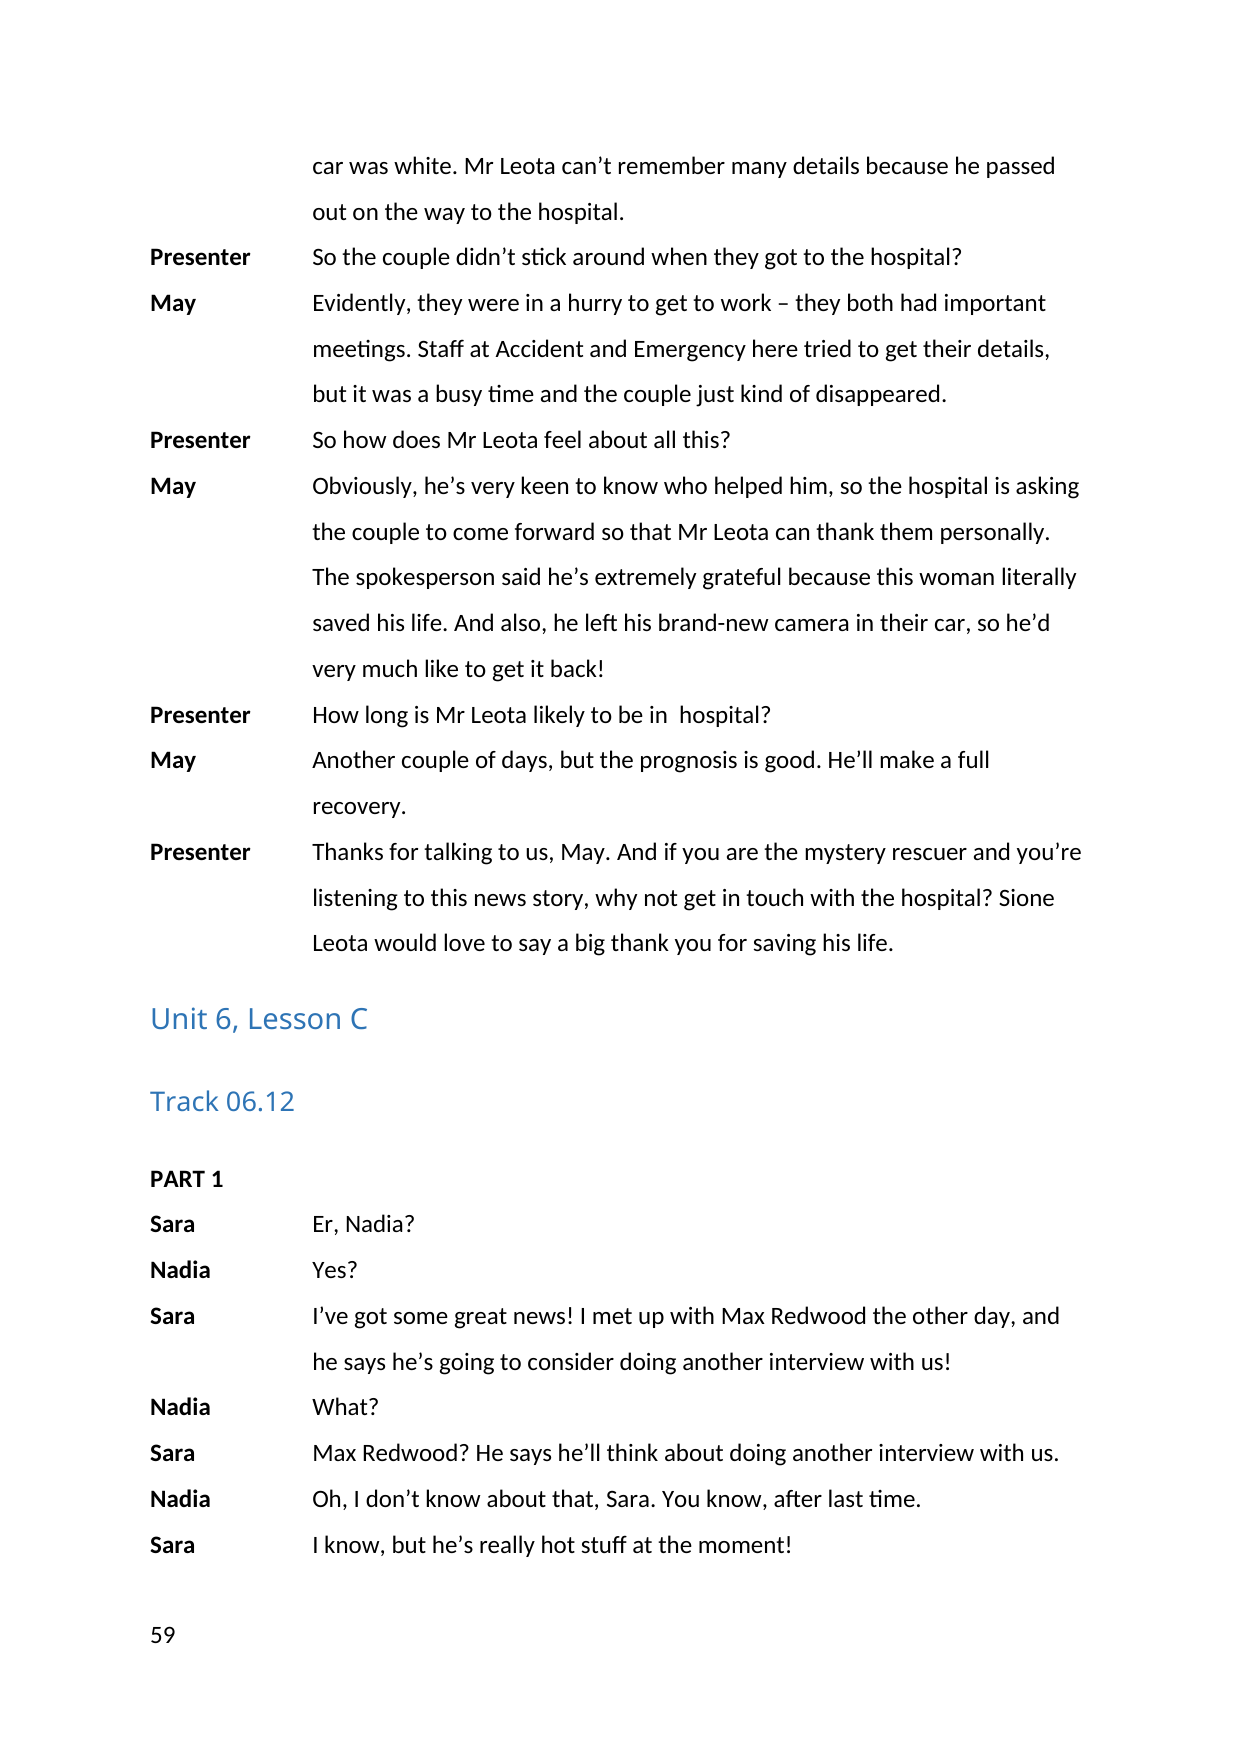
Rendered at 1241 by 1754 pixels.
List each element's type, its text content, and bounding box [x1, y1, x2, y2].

text May Obviously, he’s very keen to know who helped him, so the hospital is asking the couple to come forward so that Mr Leota can thank them personally. The spokesperson said he’s extremely grateful because this woman literally saved his life. And also, he left his brand-new camera in their car, so he’d very much like to get it back! [150, 470, 1090, 683]
subtitle Track 06.12 [150, 1083, 1090, 1119]
text Presenter So the couple didn’t stick around when they got to the hospital? [150, 241, 1090, 272]
text Presenter So how does Mr Leota feel about all this? [150, 424, 1090, 455]
text Nadia Yes? [150, 1254, 1090, 1285]
text Sara Er, Nadia? [150, 1209, 1090, 1239]
text Sara I’ve got some great news! I met up with Max Redwood the other day, and he says he’s going to consider doing another interview with us! [150, 1300, 1090, 1376]
text May Evidently, they were in a hurry to get to work – they both had important meetings. Staff at Accident and Emergency here tried to get their details, but it was a busy time and the couple just kind of disappeared. [150, 287, 1090, 409]
text Sara I know, but he’s really hot stuff at the moment! [150, 1529, 1090, 1559]
text PART 1 [150, 1163, 1090, 1193]
subtitle Unit 6, Lesson C [150, 998, 1090, 1038]
text Nadia Oh, I don’t know about that, Sara. You know, after last time. [150, 1483, 1090, 1513]
text Presenter Thanks for talking to us, May. And if you are the mystery rescuer and you’re listening to this news story, why not get in touch with the hospital? Sione Leota would love to say a big thank you for saving his life. [150, 836, 1090, 958]
text Presenter How long is Mr Leota likely to be in hospital? [150, 699, 1090, 729]
text Sara Max Redwood? He says he’ll think about doing another interview with us. [150, 1437, 1090, 1468]
text May Another couple of days, but the prognosis is good. He’ll make a full recovery. [150, 744, 1090, 821]
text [150, 150, 1090, 226]
text Nadia What? [150, 1392, 1090, 1422]
